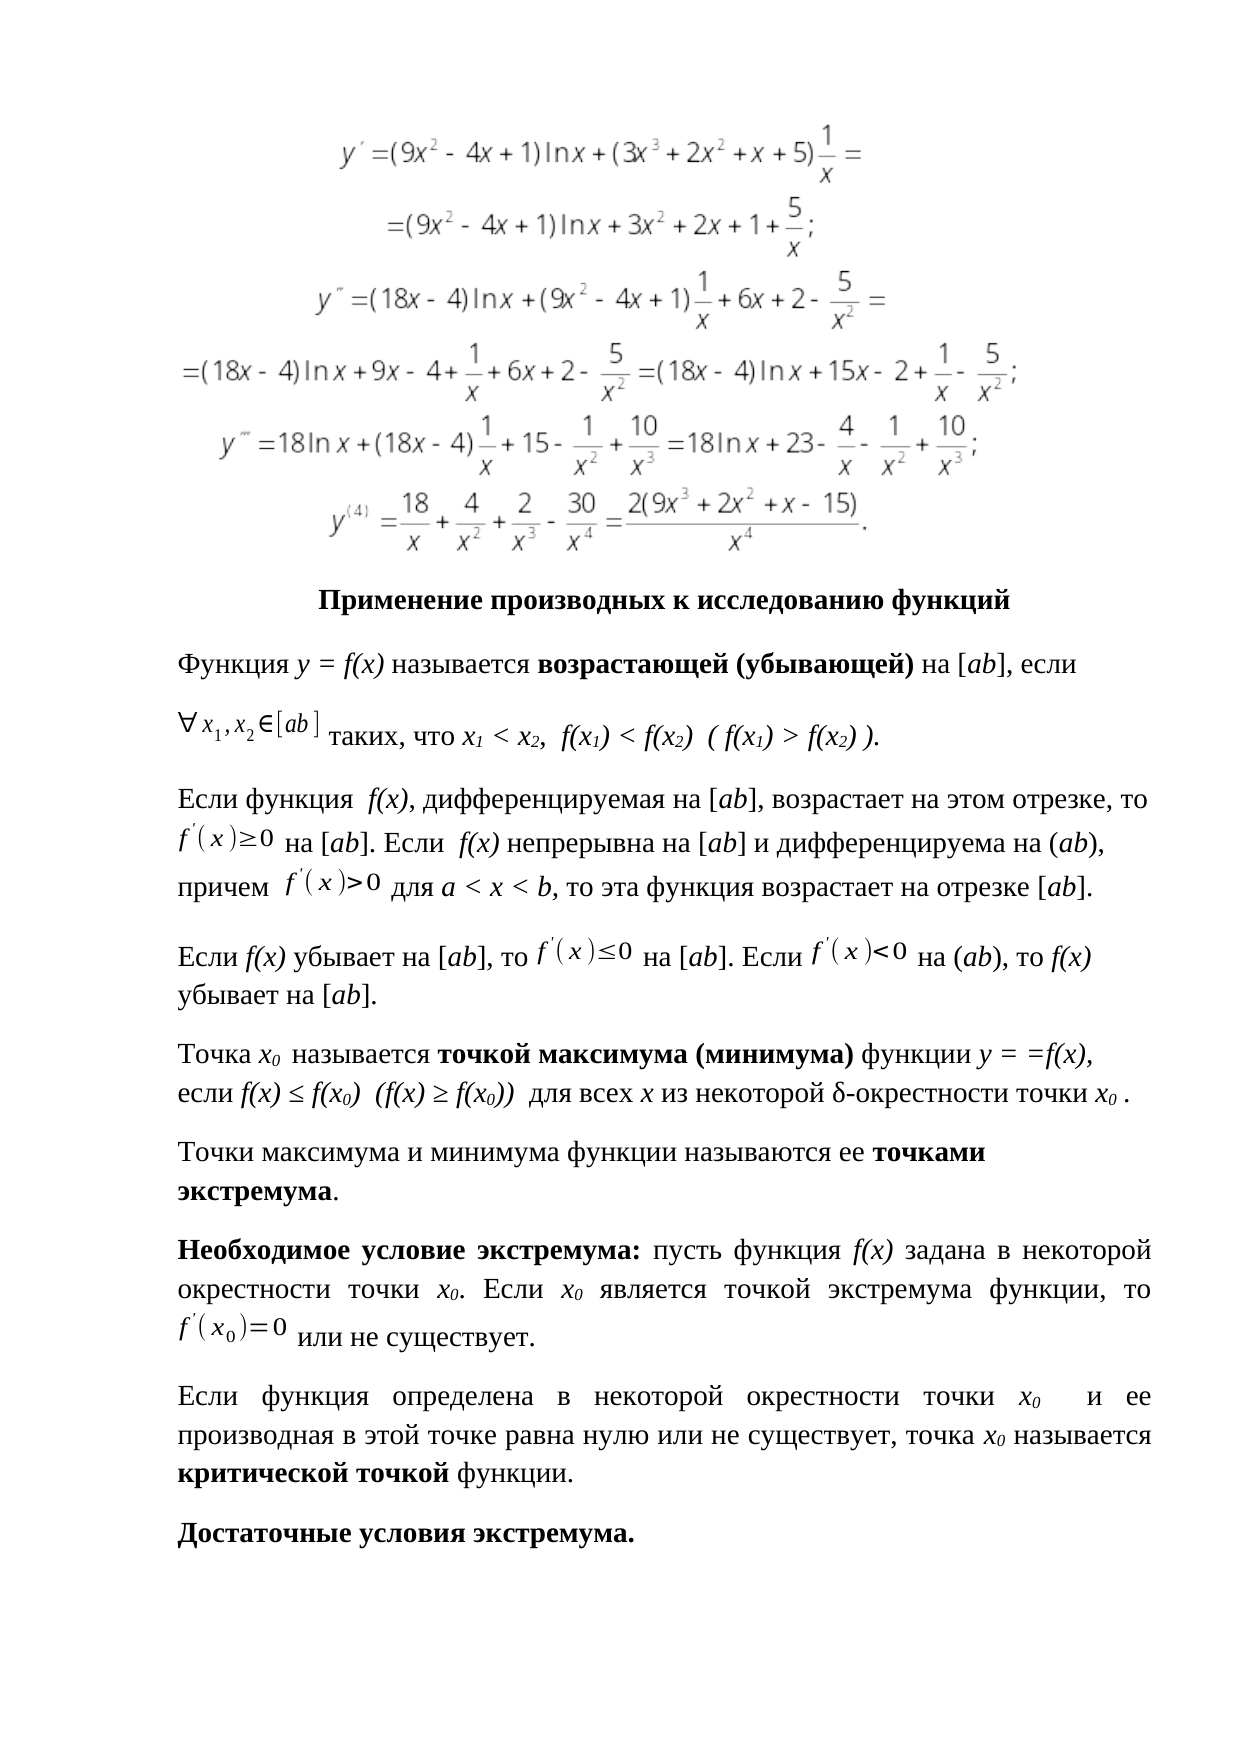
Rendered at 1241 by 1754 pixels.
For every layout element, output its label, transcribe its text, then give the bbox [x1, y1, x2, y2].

text Точки максимума и минимума функции называются ее точками экстремума. [177, 1134, 1152, 1207]
text Достаточные условия экстремума. [177, 1515, 1152, 1548]
text Точка х0 называется точкой максимума (минимума) функции y = =f(x), если f(x) ≤ f(x0) (f(x) ≥ f(x0)) для всех х из некоторой δ-окрестности точки х0 . [177, 1037, 1152, 1109]
text Если функция f(x), дифференцируемая на [ab], возрастает на этом отрезке, то на [ab]. Если f(x) непрерывна на [ab] и дифференцируема на (ab), причем для a < x < b, то эта функция возрастает на отрезке [ab]. [177, 781, 1152, 903]
text Необходимое условие экстремума: пусть функция f(x) задана в некоторой окрестности точки х0. Если х0 является точкой экстремума функции, то или не существует. [177, 1232, 1152, 1352]
text Применение производных к исследованию функций [177, 582, 1152, 616]
text таких, что x1 < x2, f(x1) < f(x2) ( f(x1) > f(x2) ). [177, 709, 1152, 751]
text Если функция определена в некоторой окрестности точки х0 и ее производная в этой точке равна нулю или не существует, точка х0 называется критической точкой функции. [177, 1378, 1152, 1489]
text Если f(x) убывает на [ab], то на [ab]. Если на (ab), то f(x) убывает на [ab]. [177, 933, 1152, 1011]
text Функция y = f(x) называется возрастающей (убывающей) на [ab], если [177, 646, 1152, 679]
